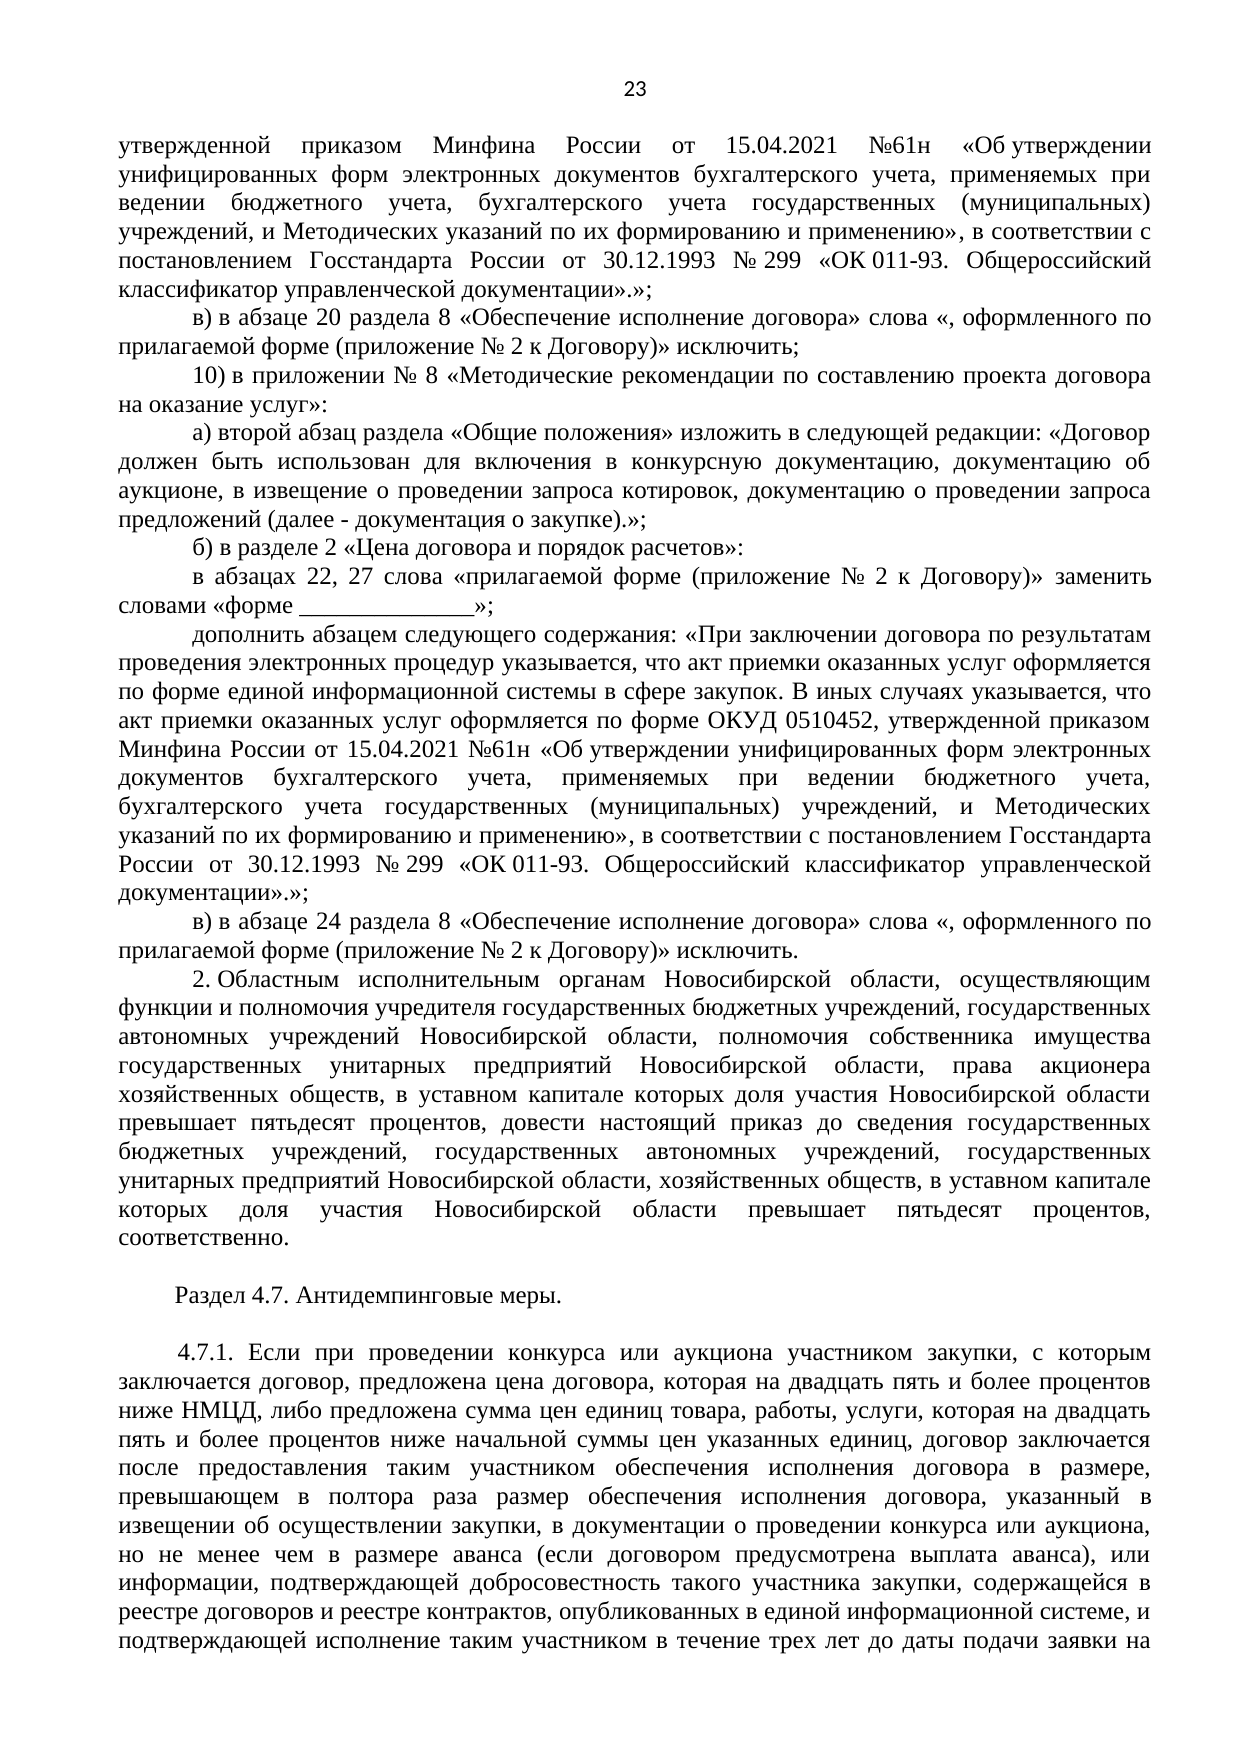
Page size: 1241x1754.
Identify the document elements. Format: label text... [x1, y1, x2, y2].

text а) второй абзац раздела «Общие положения» изложить в следующей редакции: «Договор должен быть использован для включения в конкурсную документацию, документацию об аукционе, в извещение о проведении запроса котировок, документацию о проведении запроса предложений (далее - документация о закупке).»; [118, 417, 1152, 532]
text б) в разделе 2 «Цена договора и порядок расчетов»: [118, 532, 1152, 561]
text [118, 130, 1152, 302]
text в) в абзаце 20 раздела 8 «Обеспечение исполнение договора» слова «, оформленного по прилагаемой форме (приложение № 2 к Договору)» исключить; [118, 302, 1152, 360]
text дополнить абзацем следующего содержания: «При заключении договора по результатам проведения электронных процедур указывается, что акт приемки оказанных услуг оформляется по форме единой информационной системы в сфере закупок. В иных случаях указывается, что акт приемки оказанных услуг оформляется по форме ОКУД 0510452, утвержденной приказом Минфина России от 15.04.2021 №61н «Об утверждении унифицированных форм электронных документов бухгалтерского учета, применяемых при ведении бюджетного учета, бухгалтерского учета государственных (муниципальных) учреждений, и Методических указаний по их формированию и применению», в соответствии с постановлением Госстандарта России от 30.12.1993 № 299 «ОК 011-93. Общероссийский классификатор управленческой документации».»; [118, 619, 1152, 906]
text 2. Областным исполнительным органам Новосибирской области, осуществляющим функции и полномочия учредителя государственных бюджетных учреждений, государственных автономных учреждений Новосибирской области, полномочия собственника имущества государственных унитарных предприятий Новосибирской области, права акционера хозяйственных обществ, в уставном капитале которых доля участия Новосибирской области превышает пятьдесят процентов, довести настоящий приказ до сведения государственных бюджетных учреждений, государственных автономных учреждений, государственных унитарных предприятий Новосибирской области, хозяйственных обществ, в уставном капитале которых доля участия Новосибирской области превышает пятьдесят процентов, соответственно. [118, 964, 1152, 1251]
text 10) в приложении № 8 «Методические рекомендации по составлению проекта договора на оказание услуг»: [118, 360, 1152, 417]
text в) в абзаце 24 раздела 8 «Обеспечение исполнение договора» слова «, оформленного по прилагаемой форме (приложение № 2 к Договору)» исключить. [118, 906, 1152, 964]
text в абзацах 22, 27 слова «прилагаемой форме (приложение № 2 к Договору)» заменить словами «форме ______________»; [118, 561, 1152, 619]
title Раздел 4.7. Антидемпинговые меры. [118, 1280, 1152, 1309]
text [118, 1337, 1152, 1654]
